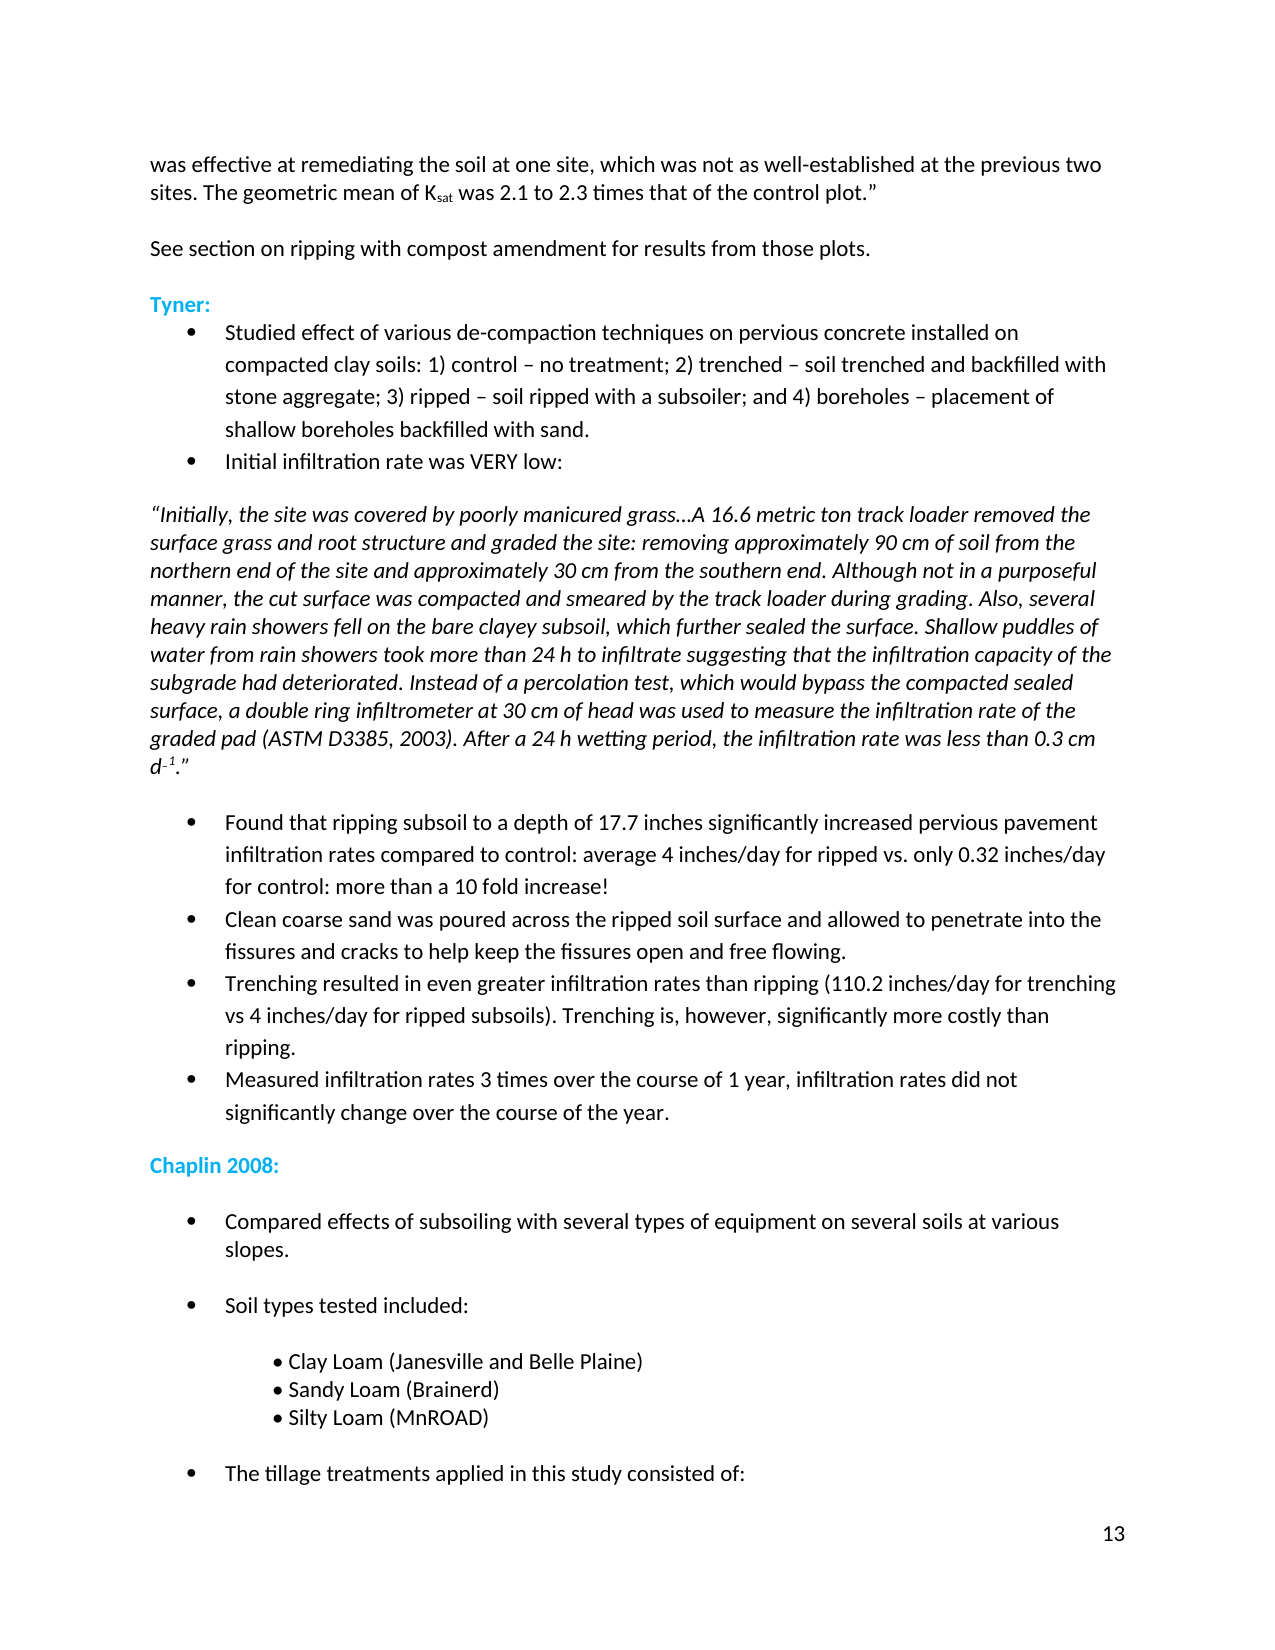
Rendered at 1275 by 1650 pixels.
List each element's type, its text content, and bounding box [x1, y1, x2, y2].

text Tyner: [150, 290, 1125, 318]
list Found that ripping subsoil to a depth of 17.7 inches significantly increased pervious pavement infiltration rates compared to control: average 4 inches/day for ripped vs. only 0.32 inches/day for control: more than a 10 fold increase! [187, 808, 1125, 901]
text See section on ripping with compost amendment for results from those plots. [150, 234, 1125, 262]
text Chaplin 2008: [150, 1151, 1125, 1179]
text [150, 150, 1125, 206]
list Trenching resulted in even greater infiltration rates than ripping (110.2 inches/day for trenching vs 4 inches/day for ripped subsoils). Trenching is, however, significantly more costly than ripping. [187, 969, 1125, 1061]
list Measured infiltration rates 3 times over the course of 1 year, infiltration rates did not significantly change over the course of the year. [187, 1066, 1125, 1126]
text “Initially, the site was covered by poorly manicured grass…A 16.6 metric ton track loader removed the surface grass and root structure and graded the site: removing approximately 90 cm of soil from the northern end of the site and approximately 30 cm from the southern end. Although not in a purposeful manner, the cut surface was compacted and smeared by the track loader during grading. Also, several heavy rain showers fell on the bare clayey subsoil, which further sealed the surface. Shallow puddles of water from rain showers took more than 24 h to infiltrate suggesting that the infiltration capacity of the subgrade had deteriorated. Instead of a percolation test, which would bypass the compacted sealed surface, a double ring infiltrometer at 30 cm of head was used to measure the infiltration rate of the graded pad (ASTM D3385, 2003). After a 24 h wetting period, the infiltration rate was less than 0.3 cm d_1.” [150, 500, 1125, 780]
list The tillage treatments applied in this study consisted of: [187, 1459, 1125, 1487]
list Initial infiltration rate was VERY low: [187, 447, 1125, 475]
list Soil types tested included: [187, 1291, 1125, 1319]
text • Sandy Loam (Brainerd) [150, 1375, 1125, 1403]
list Compared effects of subsoiling with several types of equipment on several soils at various slopes. [187, 1207, 1125, 1263]
text • Silty Loam (MnROAD) [150, 1403, 1125, 1431]
list Studied effect of various de-compaction techniques on pervious concrete installed on compacted clay soils: 1) control – no treatment; 2) trenched – soil trenched and backfilled with stone aggregate; 3) ripped – soil ripped with a subsoiler; and 4) boreholes – placement of shallow boreholes backfilled with sand. [187, 318, 1125, 443]
list Clean coarse sand was poured across the ripped soil surface and allowed to penetrate into the fissures and cracks to help keep the fissures open and free flowing. [187, 905, 1125, 965]
text • Clay Loam (Janesville and Belle Plaine) [150, 1347, 1125, 1375]
